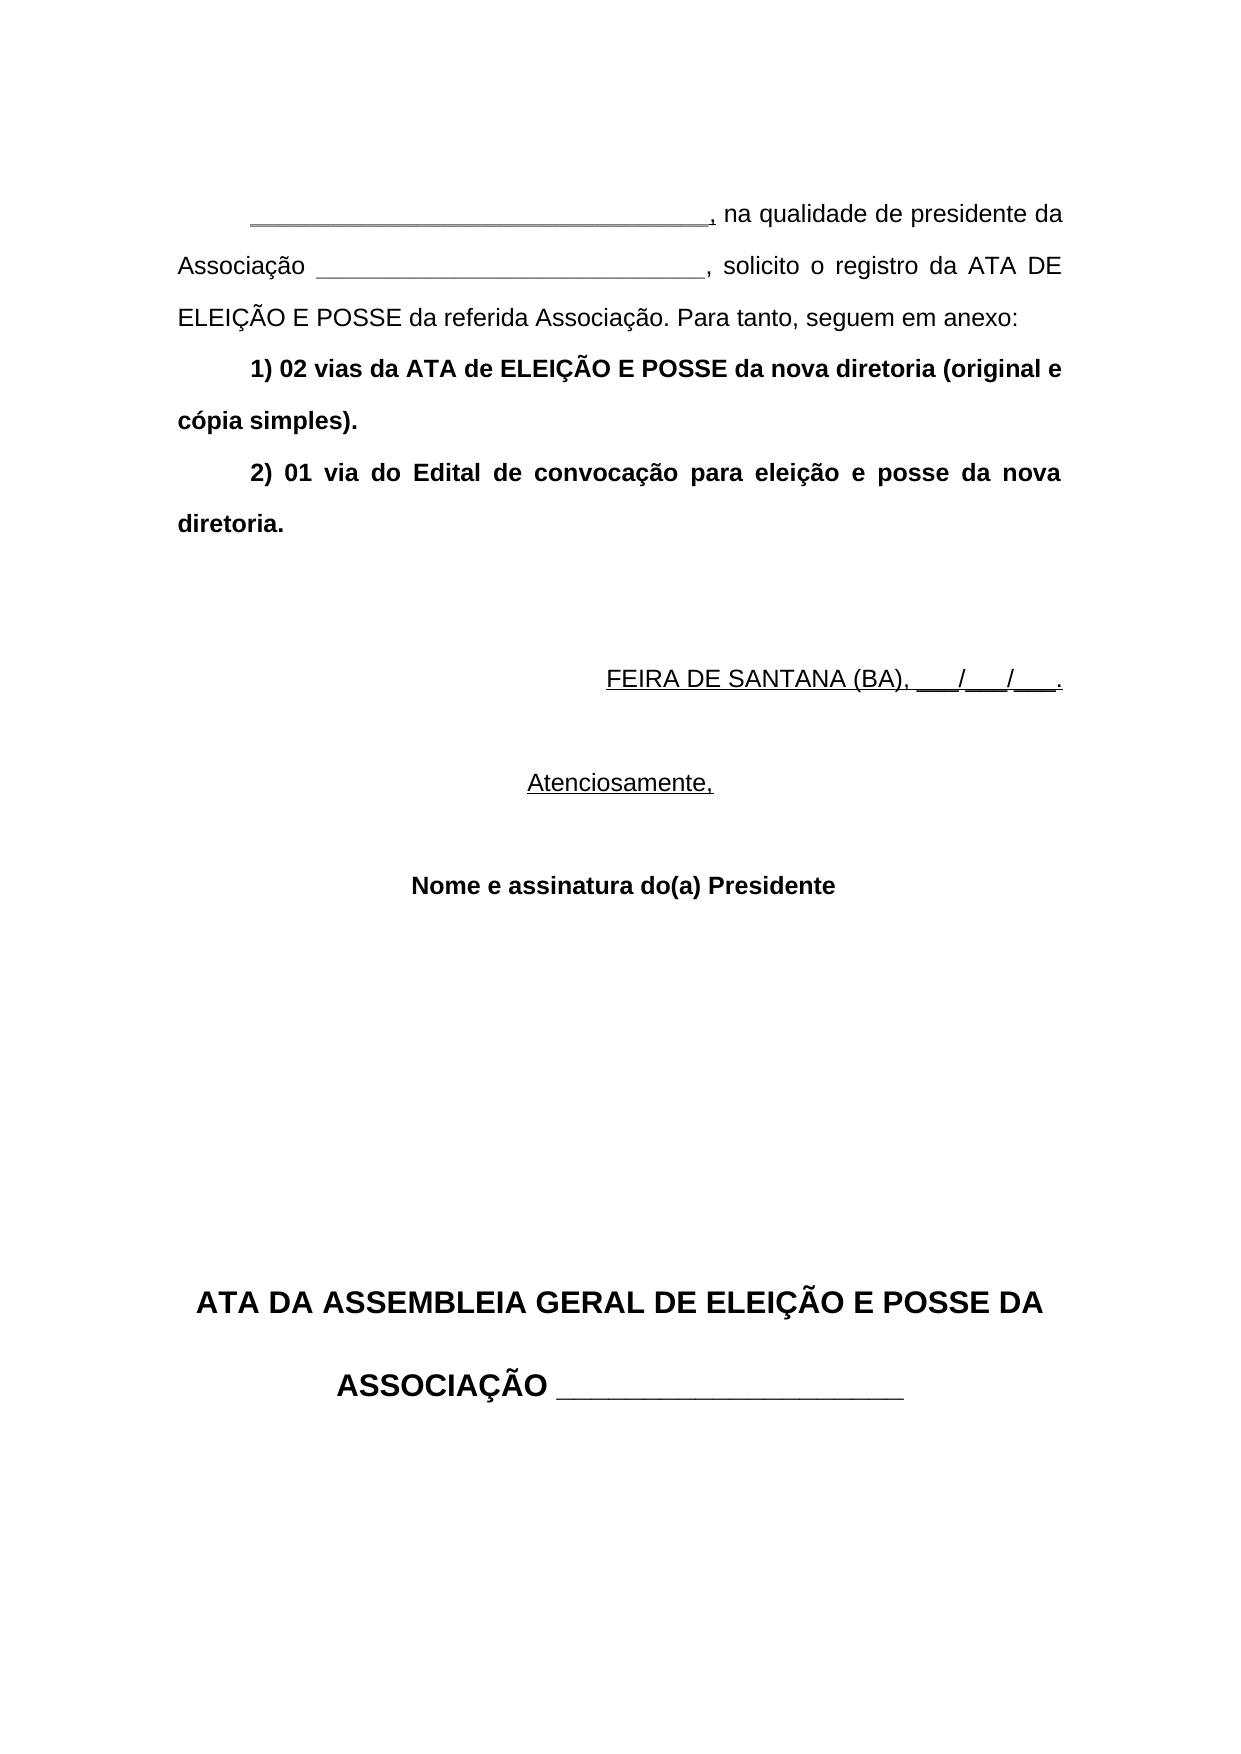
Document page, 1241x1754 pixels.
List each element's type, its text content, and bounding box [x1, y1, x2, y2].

text FEIRA DE SANTANA (BA), ___/___/___. [177, 664, 1063, 693]
text ASSOCIAÇÃO ____________________ [177, 1367, 1063, 1403]
text 1) 02 vias da ATA de ELEIÇÃO E POSSE da nova diretoria (original e cópia simples). [177, 354, 1063, 435]
text 2) 01 via do Edital de convocação para eleição e posse da nova diretoria. [177, 458, 1063, 538]
text _________________________________, na qualidade de presidente da Associação ____________________________, solicito o registro da ATA DE ELEIÇÃO E POSSE da referida Associação. Para tanto, seguem em anexo: [177, 199, 1063, 331]
text ATA DA ASSEMBLEIA GERAL DE ELEIÇÃO E POSSE DA [177, 1284, 1063, 1320]
text Nome e assinatura do(a) Presidente [177, 871, 1063, 900]
text Atenciosamente, [177, 768, 1063, 796]
